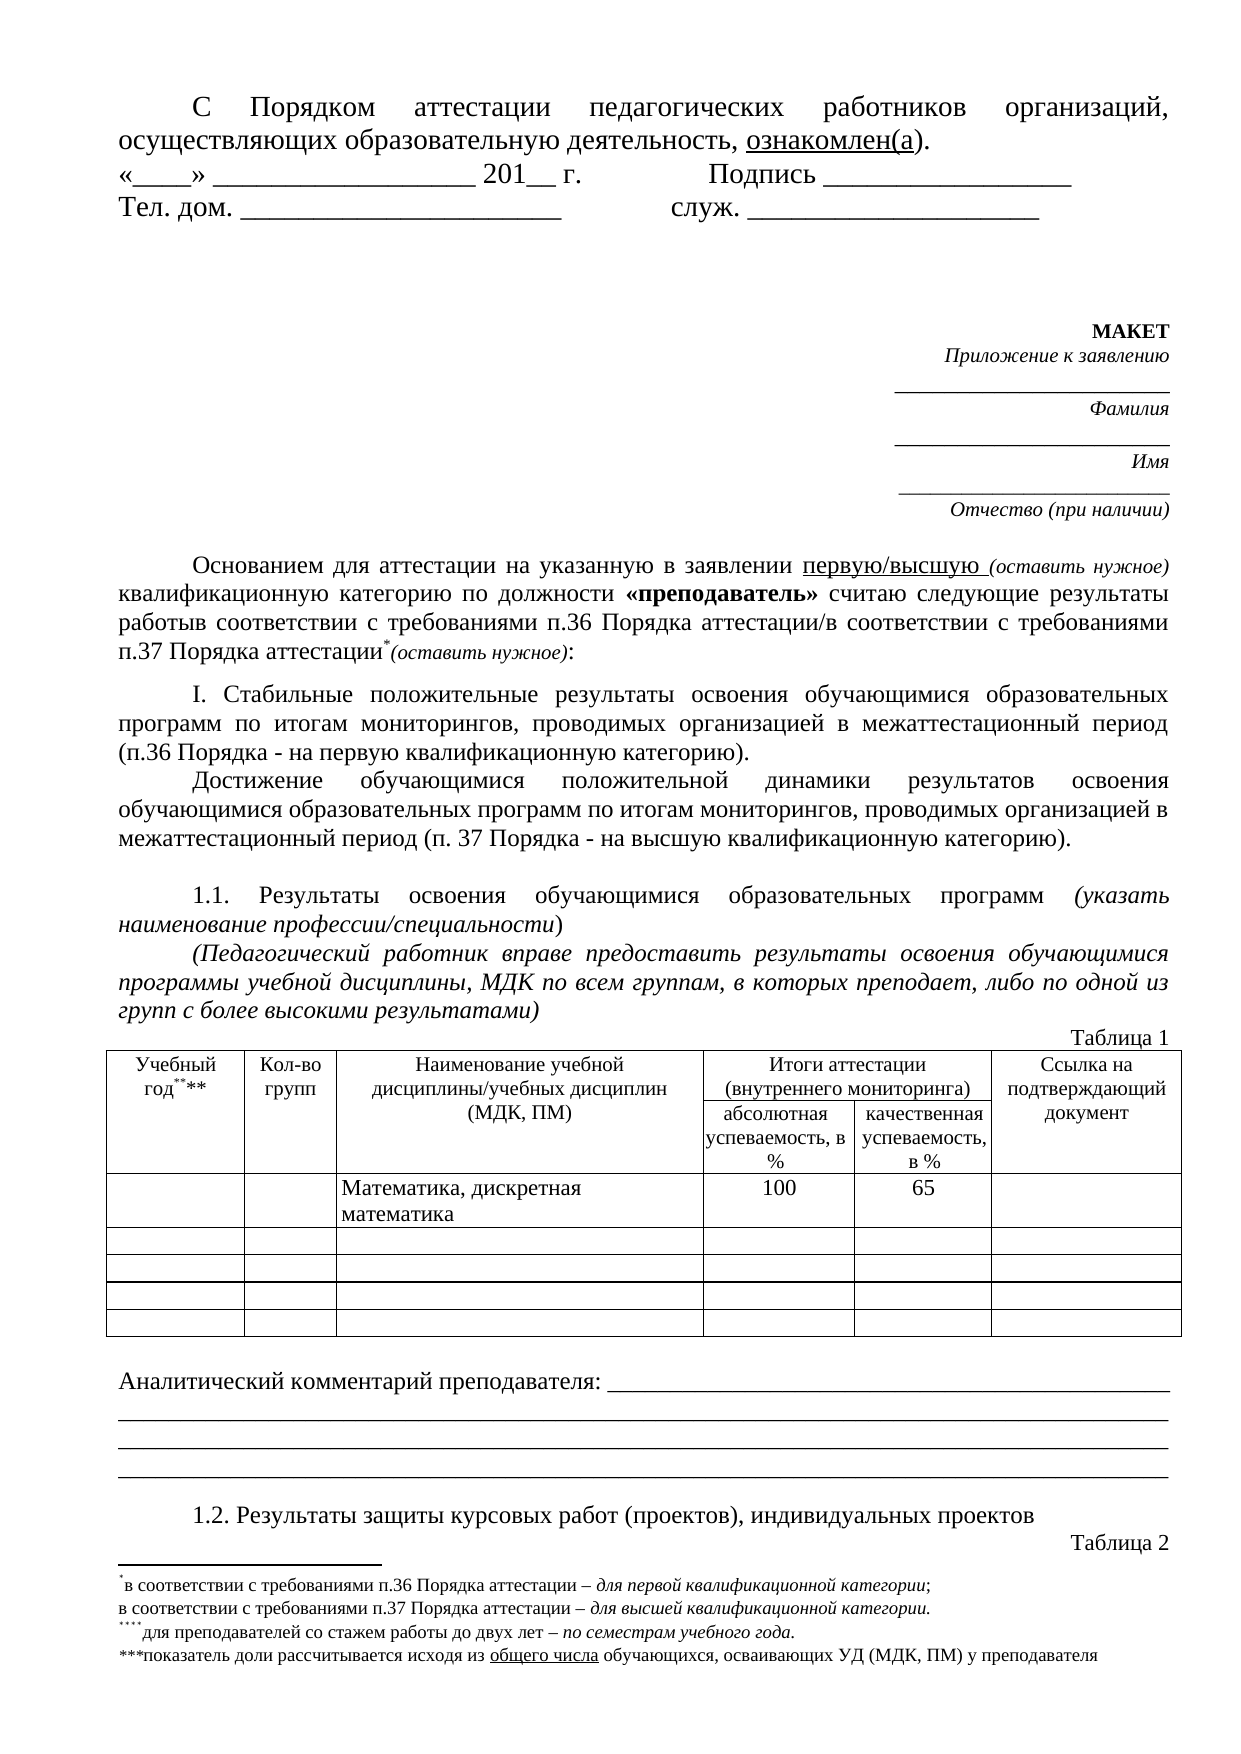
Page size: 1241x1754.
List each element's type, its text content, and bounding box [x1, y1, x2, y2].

table_cell [245, 1310, 336, 1336]
table_header Ссылка на подтверждающий документ [992, 1051, 1181, 1173]
text Тел. дом. ______________________ служ. ____________________ [118, 189, 1169, 223]
table_cell [107, 1310, 244, 1336]
table_cell [245, 1283, 336, 1309]
table_cell [704, 1283, 854, 1309]
table_cell [704, 1310, 854, 1336]
text Отчество (при наличии) [118, 497, 1169, 521]
text (Педагогический работник вправе предоставить результаты освоения обучающимися программы учебной дисциплины, МДК по всем группам, в которых преподает, либо по одной из групп с более высокими результатами) [118, 938, 1169, 1024]
table_cell [992, 1255, 1181, 1281]
table_cell [107, 1174, 244, 1227]
table_cell [337, 1228, 703, 1254]
text «____» __________________ 201__ г. Подпись _________________ [118, 156, 1169, 189]
table_cell [107, 1283, 244, 1309]
table_header Итоги аттестации (внутреннего мониторинга) [704, 1051, 991, 1099]
text ____________________________________________________________________________________ [118, 1452, 1169, 1481]
table_cell [337, 1255, 703, 1281]
table_cell качественная успеваемость, в % [855, 1101, 991, 1173]
table_cell 100 [704, 1174, 854, 1227]
text ____________________________________________________________________________________ [118, 1423, 1169, 1452]
table_cell [245, 1255, 336, 1281]
table_cell [337, 1310, 703, 1336]
table_cell [337, 1283, 703, 1309]
table_header Учебный год** [107, 1051, 244, 1173]
text 1.1. Результаты освоения обучающимися образовательных программ (указать наименование профессии/специальности) [118, 880, 1169, 938]
table_cell [704, 1255, 854, 1281]
table_cell [992, 1310, 1181, 1336]
table_cell [245, 1228, 336, 1254]
text Аналитический комментарий преподавателя: _____________________________________________ [118, 1366, 1181, 1395]
text __________________________ [118, 473, 1169, 497]
text МАКЕТ [118, 319, 1169, 343]
text С Порядком аттестации педагогических работников организаций, осуществляющих образовательную деятельность, ознакомлен(а). [118, 89, 1169, 156]
table_header Наименование учебной дисциплины/учебных дисциплин (МДК, ПМ) [337, 1051, 703, 1173]
text Приложение к заявлению [118, 343, 1169, 367]
table_cell [992, 1174, 1181, 1227]
table_cell Математика, дискретная математика [337, 1174, 703, 1227]
text 1.2. Результаты защиты курсовых работ (проектов), индивидуальных проектов [118, 1500, 1169, 1529]
text Таблица 2 [118, 1529, 1169, 1555]
text ______________________ [118, 367, 1169, 396]
table_header Кол-во групп [245, 1051, 336, 1173]
table_cell [992, 1228, 1181, 1254]
table_cell 65 [855, 1174, 991, 1227]
table_cell [855, 1283, 991, 1309]
text Таблица 1 [118, 1024, 1169, 1050]
text Фамилия [118, 396, 1169, 420]
table_cell [107, 1228, 244, 1254]
table_cell [107, 1255, 244, 1281]
table_cell [855, 1255, 991, 1281]
table_cell [245, 1174, 336, 1227]
text ____________________________________________________________________________________ [118, 1395, 1169, 1423]
table_cell [704, 1228, 854, 1254]
table_cell абсолютная успеваемость, в % [704, 1101, 854, 1173]
text Достижение обучающимися положительной динамики результатов освоения обучающимися образовательных программ по итогам мониторингов, проводимых организацией в межаттестационный период (п. 37 Порядка - на высшую квалификационную категорию). [118, 765, 1169, 852]
table_cell [855, 1310, 991, 1336]
text Имя [118, 449, 1169, 473]
text ______________________ [118, 420, 1169, 449]
table_cell [855, 1228, 991, 1254]
table_cell [992, 1283, 1181, 1309]
text Основанием для аттестации на указанную в заявлении первую/высшую (оставить нужное) квалификационную категорию по должности «преподаватель» считаю следующие результаты работыв соответствии с требованиями п.36 Порядка аттестации/в соответствии с требованиями п.37 Порядка аттестации*(оставить нужное): [118, 550, 1169, 665]
text I. Стабильные положительные результаты освоения обучающимися образовательных программ по итогам мониторингов, проводимых организацией в межаттестационный период (п.36 Порядка - на первую квалификационную категорию). [118, 679, 1169, 765]
